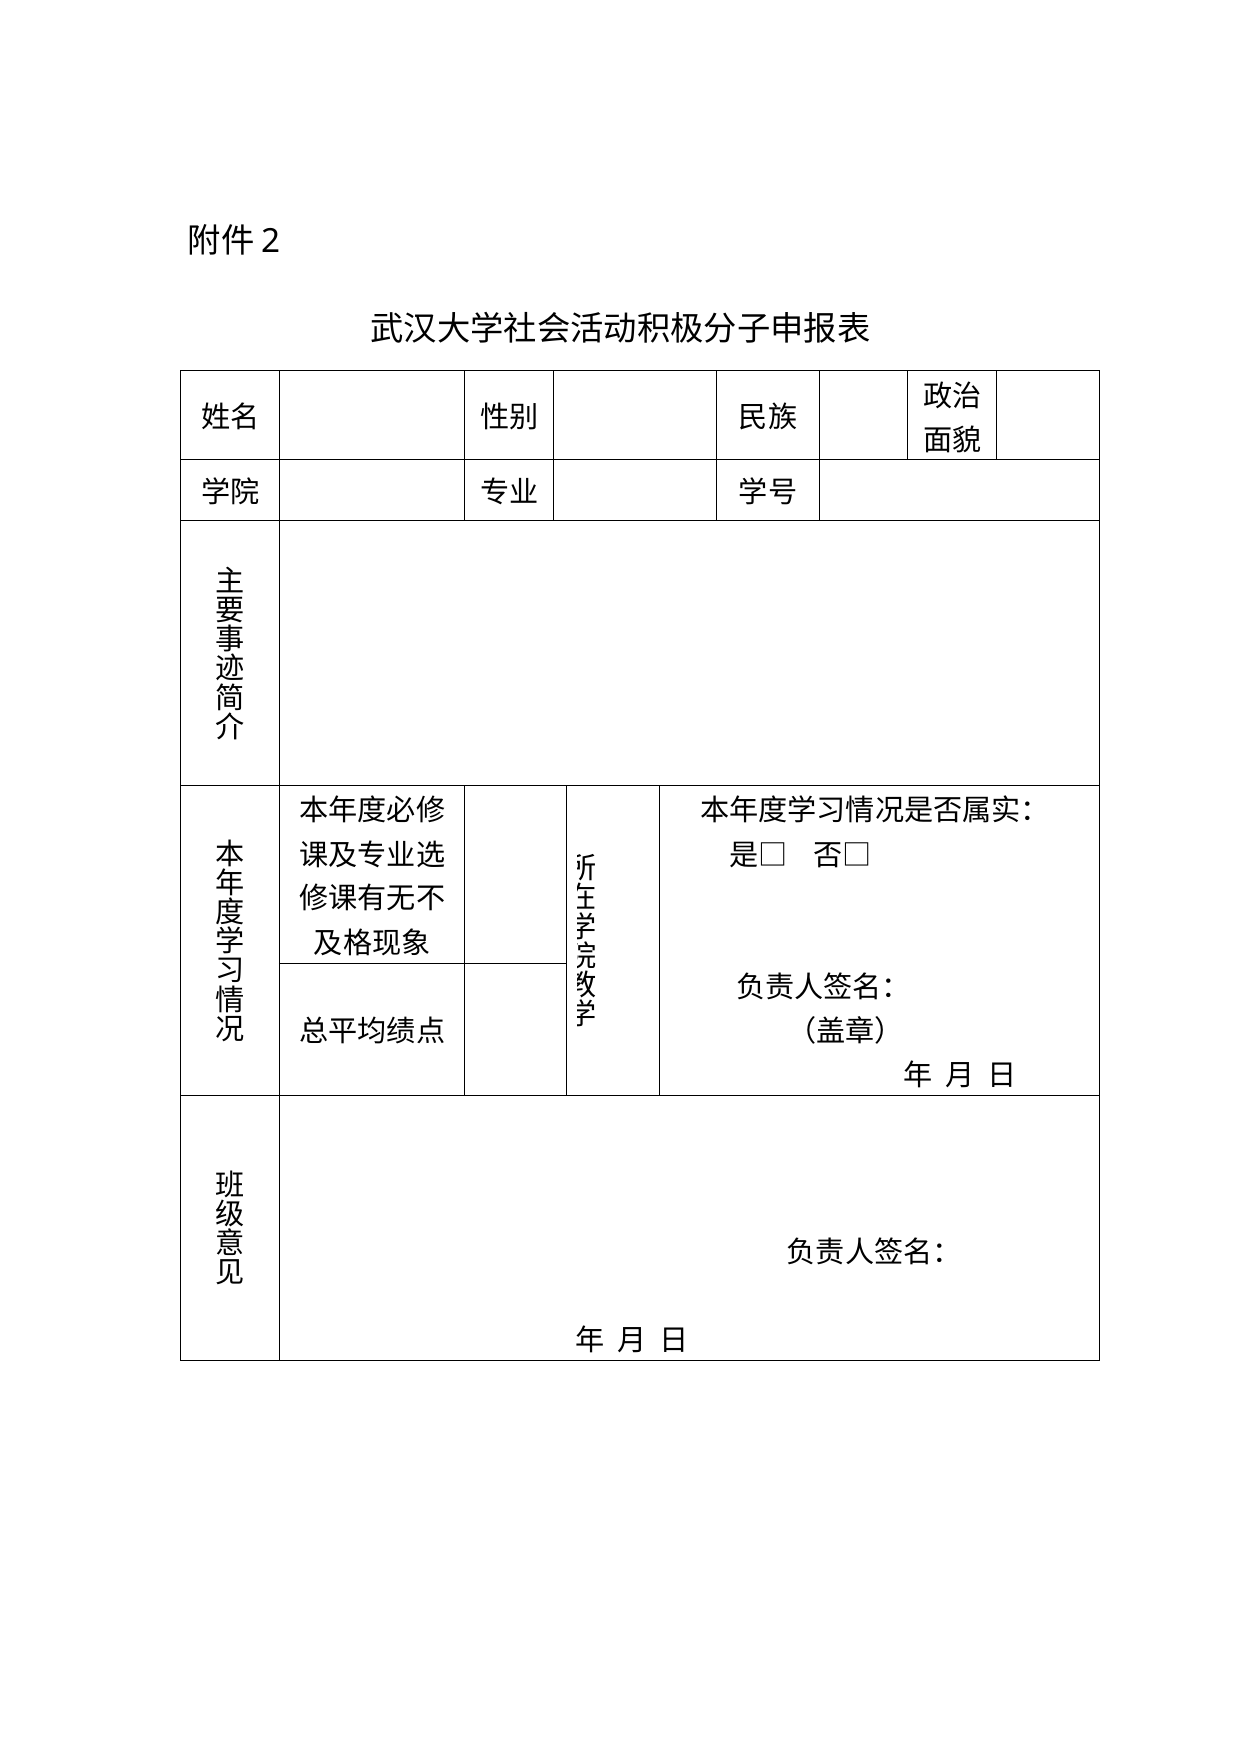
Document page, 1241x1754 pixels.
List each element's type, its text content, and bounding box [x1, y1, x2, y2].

table_cell 主要事迹简介 [181, 521, 279, 785]
table_cell [465, 964, 566, 1094]
table_header 政治面貌 [908, 371, 996, 459]
table_header [280, 371, 464, 459]
table_header 性别 [465, 371, 553, 459]
table_header [997, 371, 1099, 459]
table_cell 本年度学习情况 [181, 786, 279, 1094]
table_cell 专业 [465, 460, 553, 520]
table_cell 学院 [181, 460, 279, 520]
table_cell 学号 [717, 460, 819, 520]
table_cell [280, 521, 1099, 785]
text 武汉大学社会活动积极分子申报表 [187, 282, 1053, 370]
table_cell 班级意见 [181, 1096, 279, 1360]
text 附件2 [187, 194, 1053, 282]
table_cell [465, 786, 566, 962]
table_cell [280, 460, 464, 520]
table_cell [554, 460, 716, 520]
table_cell 本年度学习情况是否属实： 是□ 否□ 负责人签名： （盖章） 年 月 日 [660, 786, 1099, 1094]
table_cell 本年度必修课及专业选修课有无不及格现象 [280, 786, 464, 962]
table_header [820, 371, 907, 459]
table_header 姓名 [181, 371, 279, 459]
table_header 民族 [717, 371, 819, 459]
table_cell 负责人签名： 年 月 日 [280, 1096, 1099, 1360]
table_cell 总平均绩点 [280, 964, 464, 1094]
table_cell [820, 460, 1099, 520]
table_cell 管理办公室意见 所在学院教学 [567, 786, 659, 1094]
table_header [554, 371, 716, 459]
